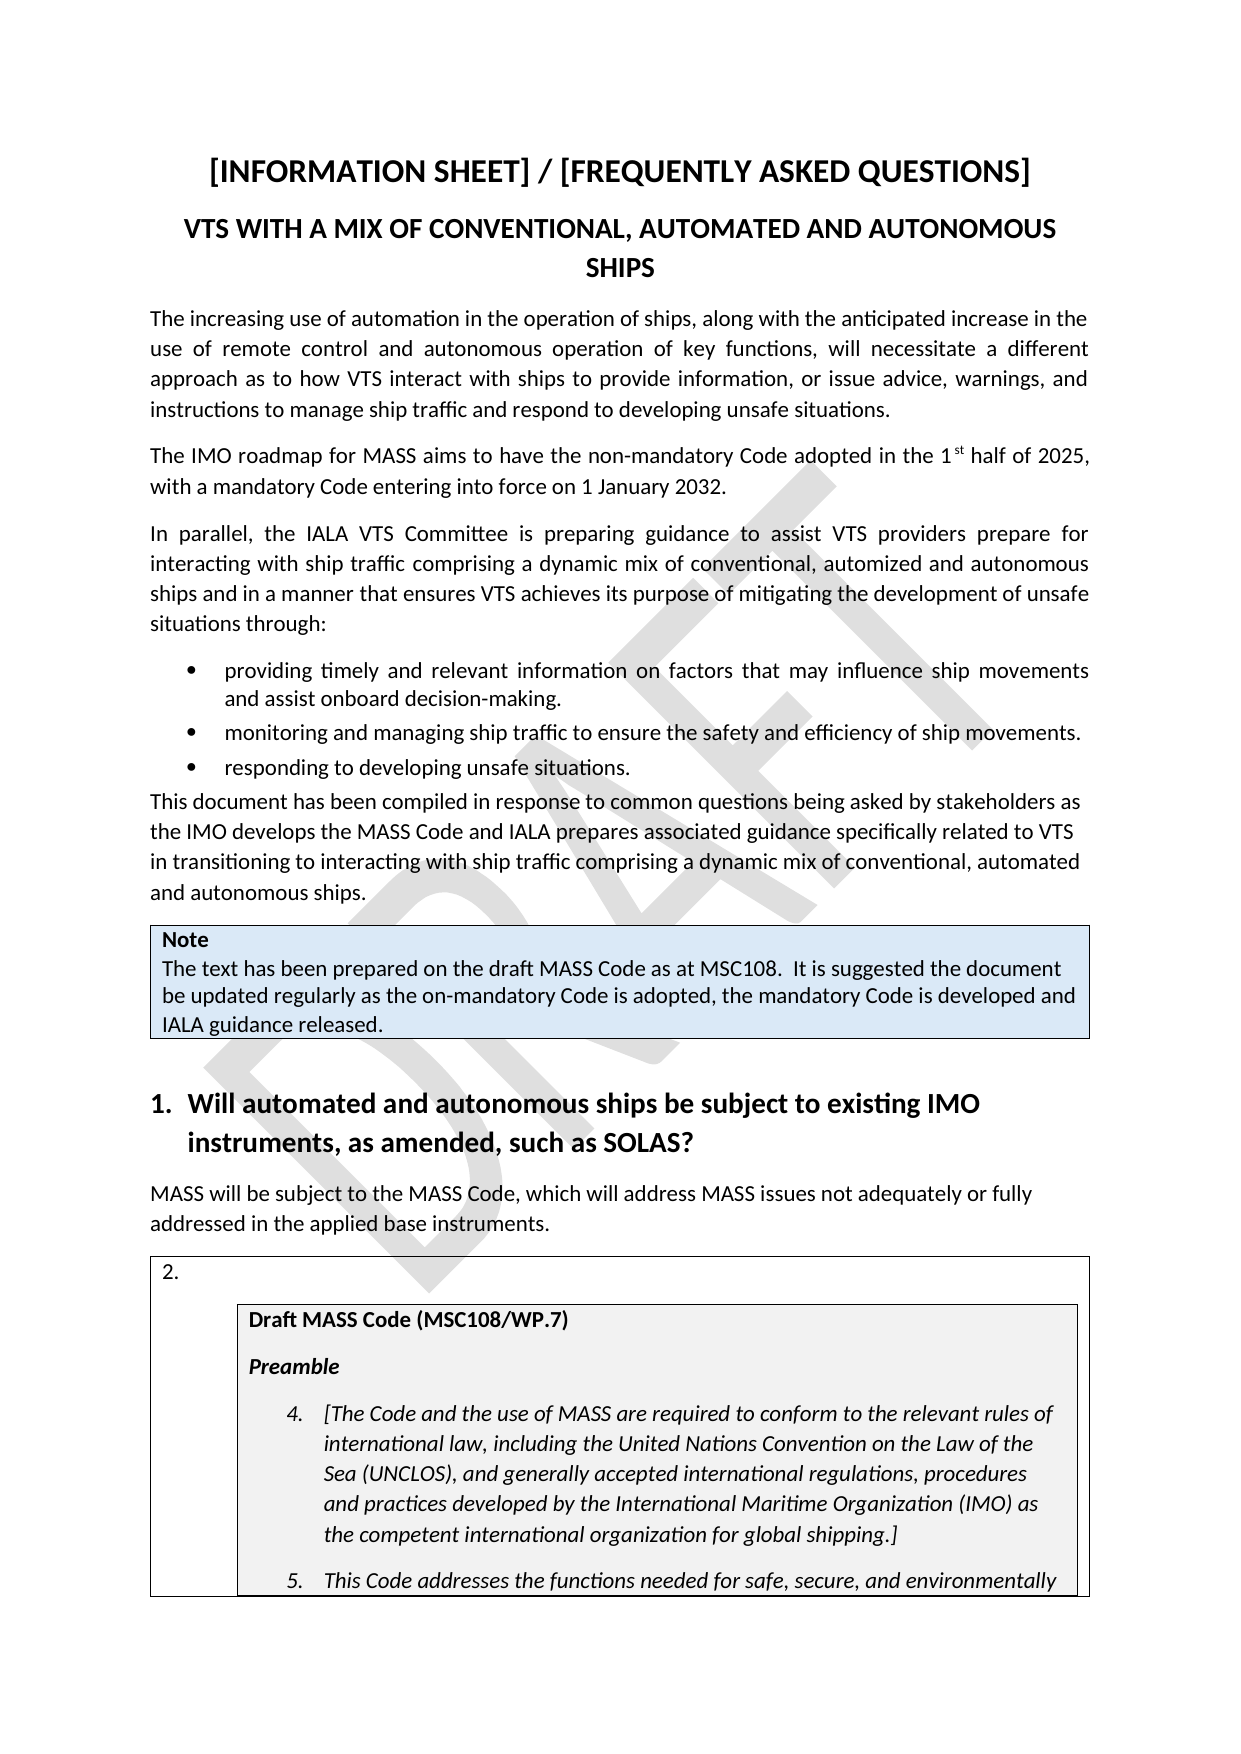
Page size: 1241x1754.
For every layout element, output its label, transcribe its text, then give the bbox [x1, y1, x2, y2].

text VTS WITH A MIX OF CONVENTIONAL, AUTOMATED AND AUTONOMOUS SHIPS [150, 211, 1090, 285]
text The IMO roadmap for MASS aims to have the non-mandatory Code adopted in the 1st half of 2025, with a mandatory Code entering into force on 1 January 2032. [150, 442, 1090, 500]
text The increasing use of automation in the operation of ships, along with the anticipated increase in the use of remote control and autonomous operation of key functions, will necessitate a different approach as to how VTS interact with ships to provide information, or issue advice, warnings, and instructions to manage ship traffic and respond to developing unsafe situations. [150, 304, 1090, 423]
text This document has been compiled in response to common questions being asked by stakeholders as the IMO develops the MASS Code and IALA prepares associated guidance specifically related to VTS in transitioning to interacting with ship traffic comprising a dynamic mix of conventional, automated and autonomous ships. [150, 787, 1090, 906]
list responding to developing unsafe situations. [187, 753, 1090, 781]
table_header Note The text has been prepared on the draft MASS Code as at MSC108. It is suggested the document be updated regularly as the on-mandatory Code is adopted, the mandatory Code is developed and IALA guidance released. [151, 926, 1089, 1038]
text [INFORMATION SHEET] / [FREQUENTLY ASKED QUESTIONS] [150, 150, 1090, 191]
list providing timely and relevant information on factors that may influence ship movements and assist onboard decision-making. [187, 656, 1090, 712]
text MASS will be subject to the MASS Code, which will address MASS issues not adequately or fully addressed in the applied base instruments. [150, 1179, 1090, 1237]
list Will automated and autonomous ships be subject to existing IMO instruments, as amended, such as SOLAS? [150, 1086, 1090, 1160]
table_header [151, 1257, 1089, 1596]
text In parallel, the IALA VTS Committee is preparing guidance to assist VTS providers prepare for interacting with ship traffic comprising a dynamic mix of conventional, automized and autonomous ships and in a manner that ensures VTS achieves its purpose of mitigating the development of unsafe situations through: [150, 519, 1090, 637]
list monitoring and managing ship traffic to ensure the safety and efficiency of ship movements. [187, 718, 1090, 747]
